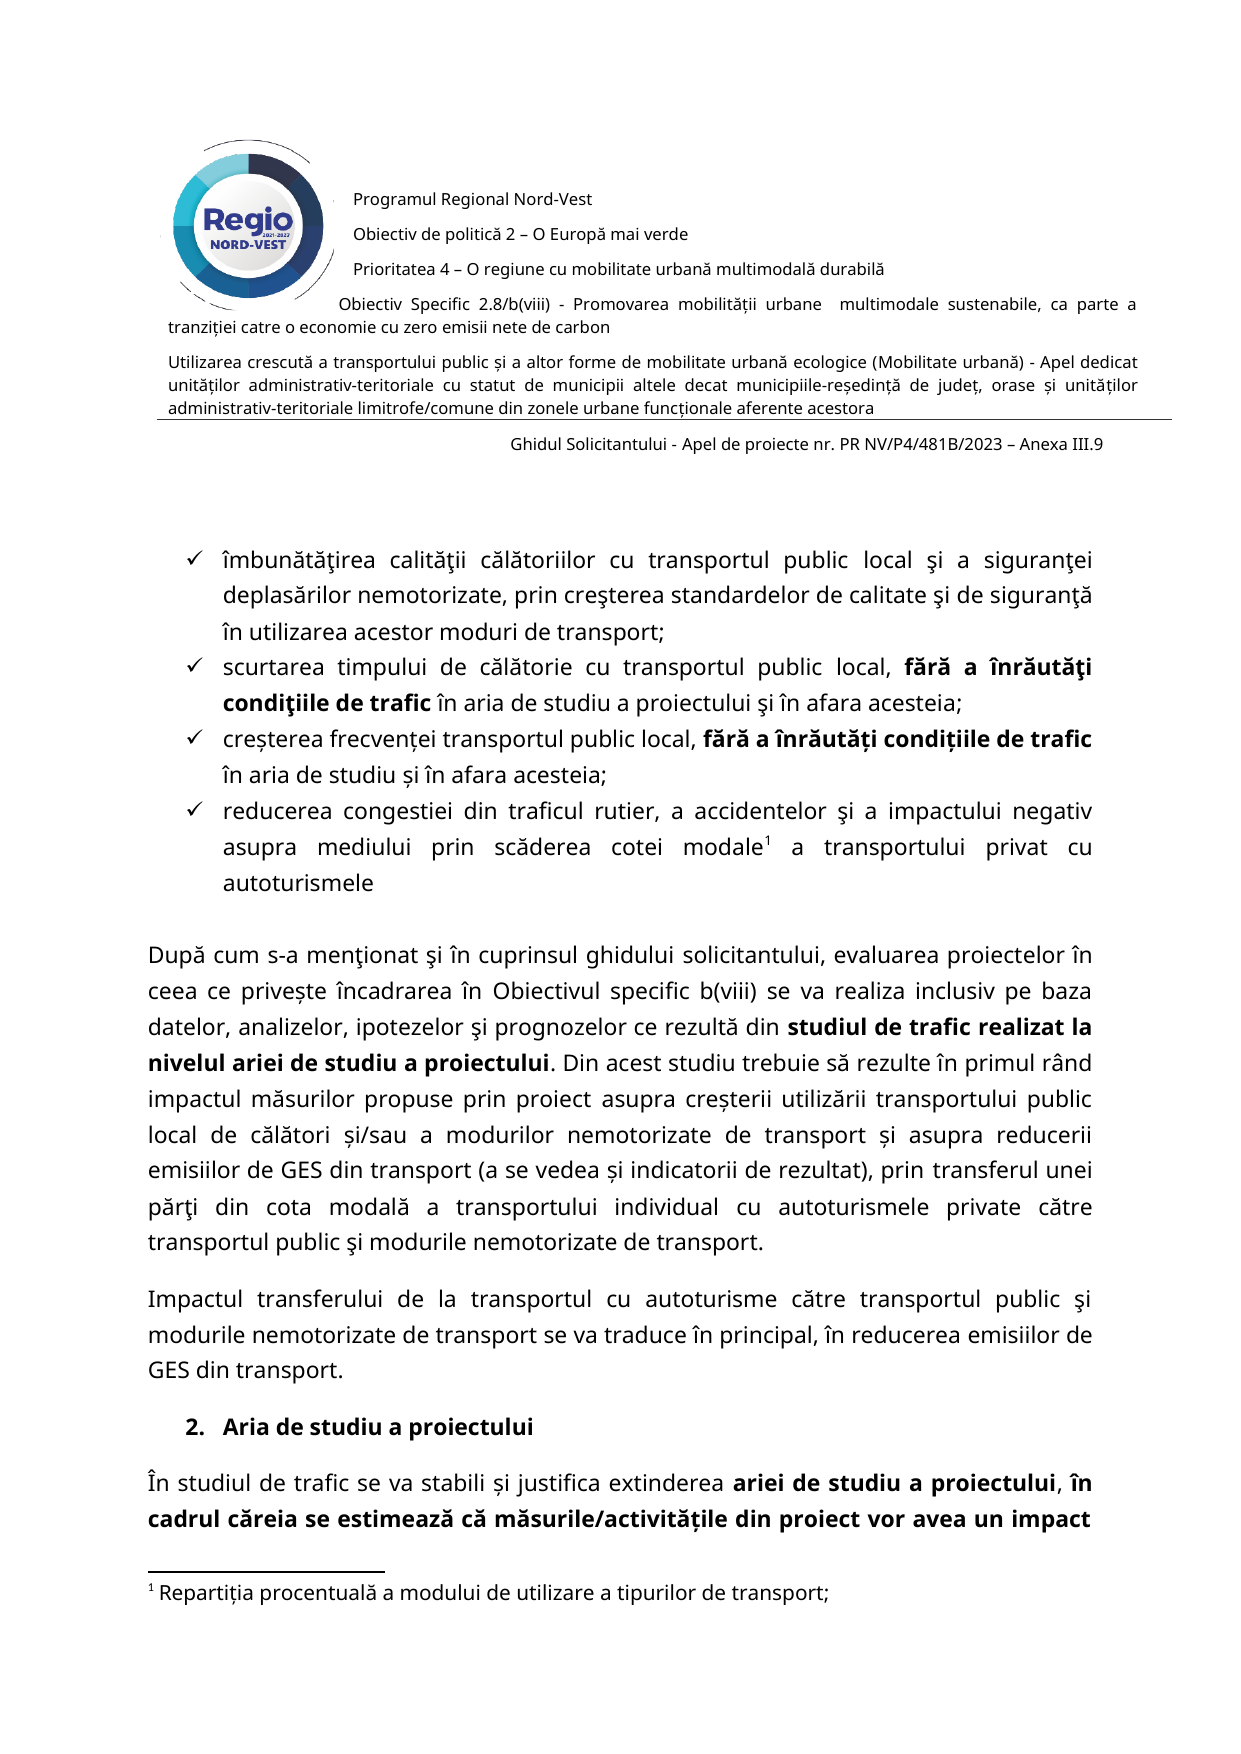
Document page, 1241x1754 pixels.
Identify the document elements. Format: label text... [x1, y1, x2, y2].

list scurtarea timpului de călătorie cu transportul public local, fără a înrăutăţi condiţiile de trafic în aria de studiu a proiectului şi în afara acesteia; [185, 651, 1093, 718]
list creșterea frecvenței transportul public local, fără a înrăutăţi condiţiile de trafic în aria de studiu şi în afara acesteia; [185, 723, 1093, 790]
list îmbunătăţirea calităţii călătoriilor cu transportul public local şi a siguranţei deplasărilor nemotorizate, prin creşterea standardelor de calitate şi de siguranţă în utilizarea acestor moduri de transport; [185, 543, 1093, 647]
list Aria de studiu a proiectului [185, 1411, 1093, 1442]
picture [158, 139, 334, 309]
list reducerea congestiei din traficul rutier, a accidentelor şi a impactului negativ asupra mediului prin scăderea cotei modale a transportului privat cu autoturismele [185, 795, 1093, 898]
text Impactul transferului de la transportul cu autoturisme către transportul public şi modurile nemotorizate de transport se va traduce în principal, în reducerea emisiilor de GES din transport. [148, 1283, 1093, 1386]
text În studiul de trafic se va stabili și justifica extinderea ariei de studiu a proiectului, în cadrul căreia se estimează că măsurile/activităţile din proiect vor avea un impact semnificativ din punct de vedere al transportului și al efectelor acestuia asupra mediului. În acest sens, elaboratorul studiului de trafic se va asigura că aria de studiu este suficient de cuprinzătoare, astfel încât impactul proiectului să poată fi suprins. Pentru anumite proiecte, aria de studiu poate coincide cu locaţia proiectului, pentru alte proiecte această arie poate fi mai extinsă decât locaţia efectivă a proiectului sau, în cazul localităţilor urbane de mai mici dimensiuni şi a proiectelor cu o localizare mai extinsă, această arie poate fi stabilită la nivelul întregii localități urbane. [148, 1467, 1093, 1534]
text După cum s-a menţionat şi în cuprinsul ghidului solicitantului, evaluarea proiectelor în ceea ce privește încadrarea în Obiectivul specific b(viii) se va realiza inclusiv pe baza datelor, analizelor, ipotezelor şi prognozelor ce rezultă din studiul de trafic realizat la nivelul ariei de studiu a proiectului. Din acest studiu trebuie să rezulte în primul rând impactul măsurilor propuse prin proiect asupra creșterii utilizării transportului public local de călători şi/sau a modurilor nemotorizate de transport și asupra reducerii emisiilor de GES din transport (a se vedea și indicatorii de rezultat), prin transferul unei părţi din cota modală a transportului individual cu autoturismele private către transportul public şi modurile nemotorizate de transport. [148, 939, 1093, 1258]
